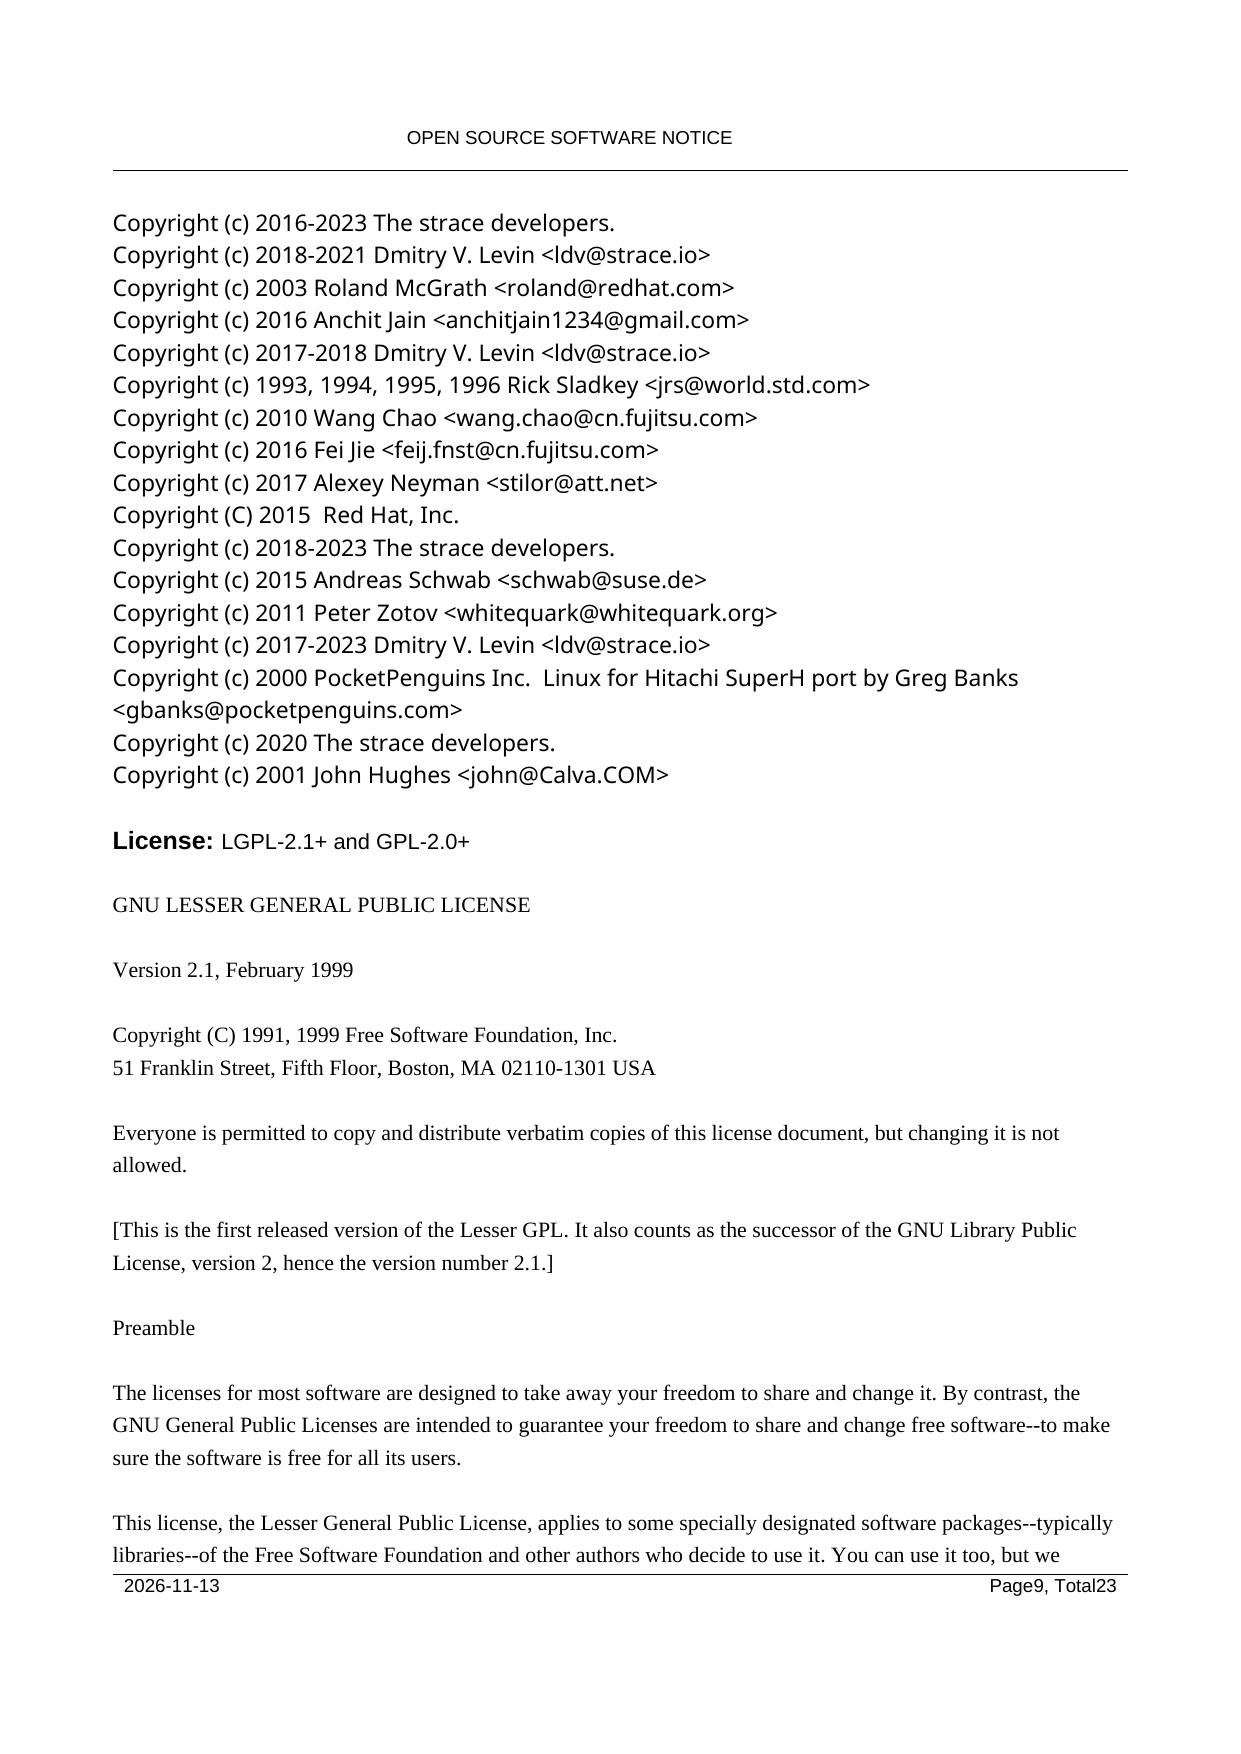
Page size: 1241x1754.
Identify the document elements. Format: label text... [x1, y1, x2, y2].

text Everyone is permitted to copy and distribute verbatim copies of this license document, but changing it is not allowed. [112, 1116, 1128, 1181]
text Copyright (C) 1991, 1999 Free Software Foundation, Inc. [112, 1019, 1128, 1051]
text License: LGPL-2.1+ and GPL-2.0+ [112, 824, 1128, 856]
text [112, 206, 1128, 824]
text The licenses for most software are designed to take away your freedom to share and change it. By contrast, the GNU General Public Licenses are intended to guarantee your freedom to share and change free software--to make sure the software is free for all its users. [112, 1376, 1128, 1474]
text Preamble [112, 1311, 1128, 1344]
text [112, 1506, 1128, 1571]
text 51 Franklin Street, Fifth Floor, Boston, MA 02110-1301 USA [112, 1051, 1128, 1084]
text GNU LESSER GENERAL PUBLIC LICENSE [112, 856, 1128, 921]
text Version 2.1, February 1999 [112, 954, 1128, 986]
text [This is the first released version of the Lesser GPL. It also counts as the successor of the GNU Library Public License, version 2, hence the version number 2.1.] [112, 1214, 1128, 1279]
